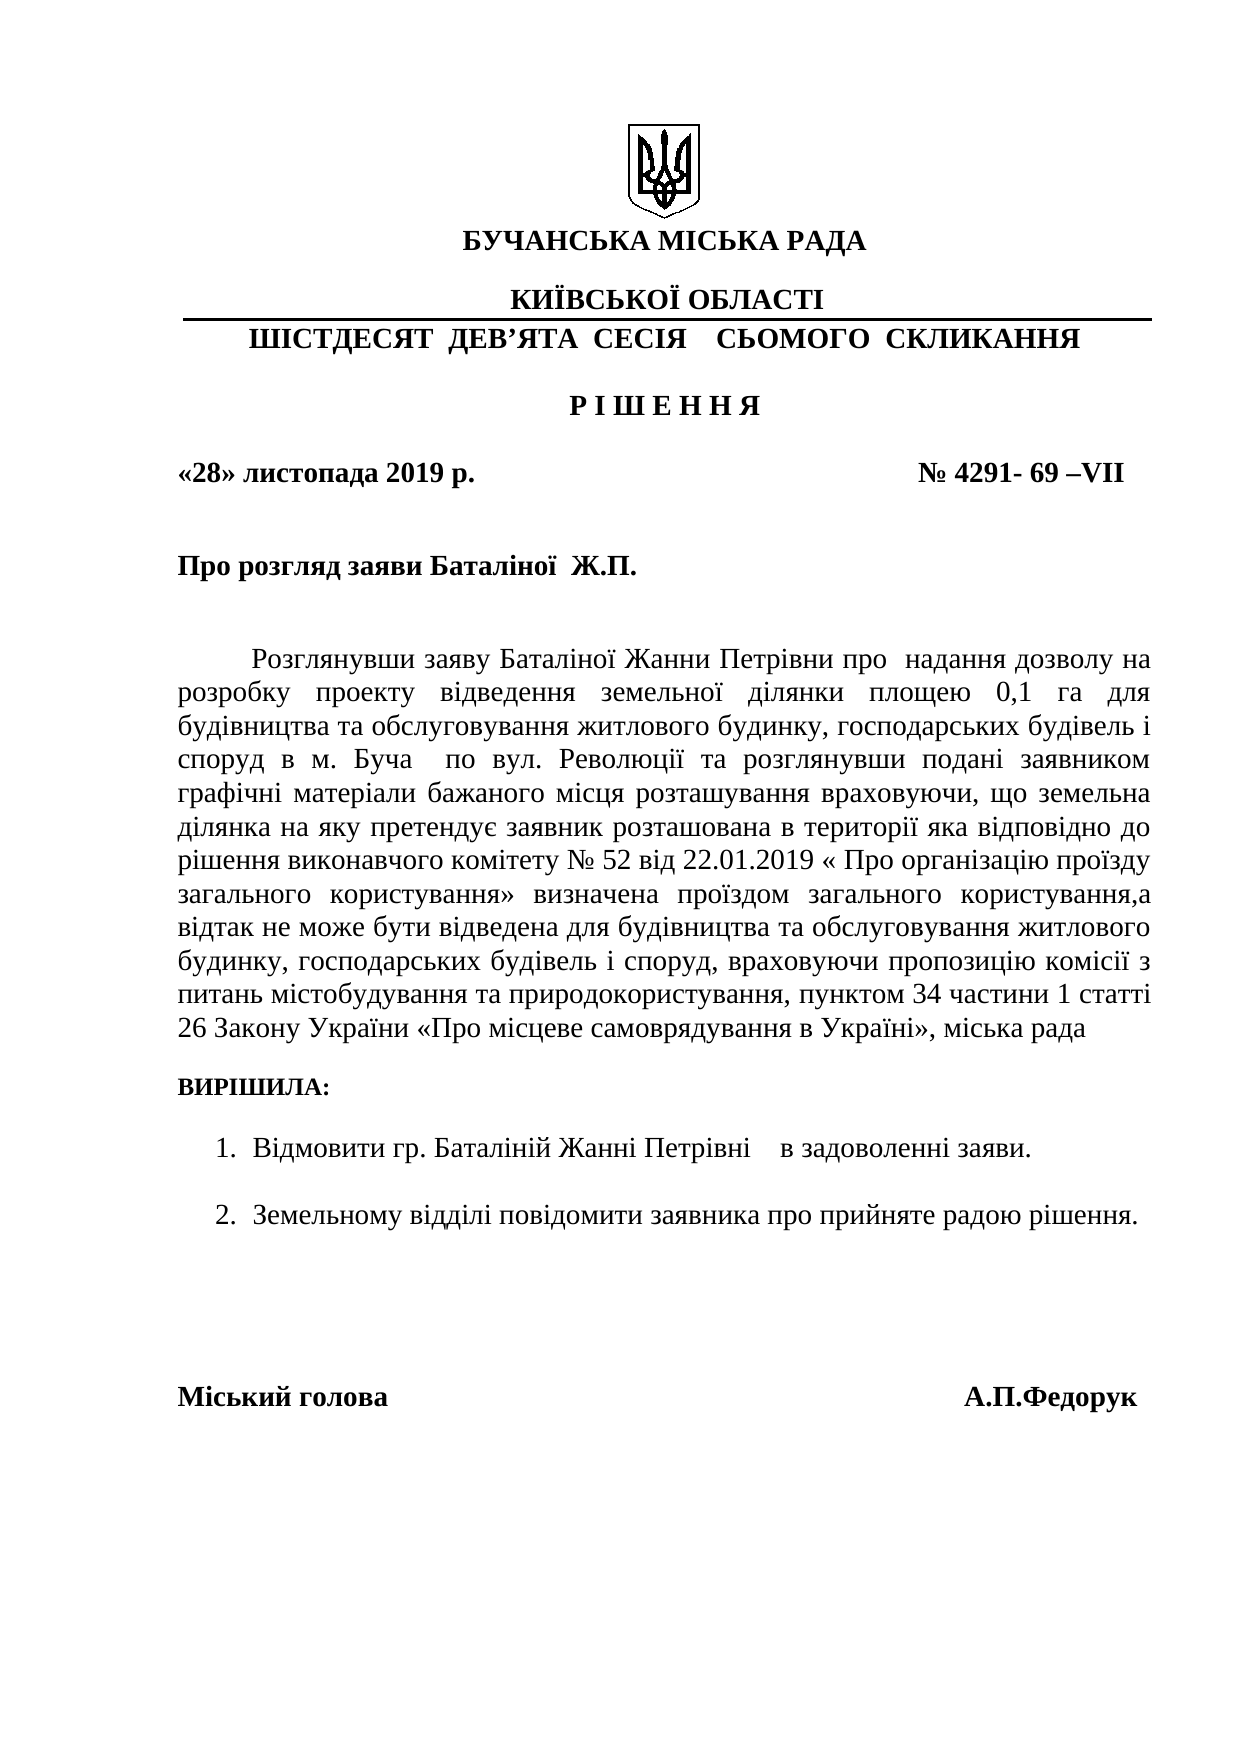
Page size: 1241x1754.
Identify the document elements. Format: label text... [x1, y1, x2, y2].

text Про розгляд заяви Баталіної Ж.П. [177, 548, 1152, 582]
list Відмовити гр. Баталіній Жанні Петрівні в задоволенні заяви. [215, 1130, 1152, 1163]
text Міський голова А.П.Федорук [177, 1379, 1152, 1413]
text «28» листопада 2019 р. № 4291- 69 –VІІ [177, 455, 1152, 489]
list Земельному відділі повідомити заявника про прийняте радою рішення. [215, 1197, 1152, 1230]
text ШІСТДЕСЯТ ДЕВ’ЯТА СЕСІЯ СЬОМОГО СКЛИКАННЯ [177, 321, 1152, 354]
text КИЇВСЬКОЇ ОБЛАСТІ [183, 282, 1152, 318]
text ВИРІШИЛА: [177, 1072, 1152, 1101]
text Р І Ш Е Н Н Я [177, 388, 1152, 422]
text БУЧАНСЬКА МІСЬКА РАДА [177, 223, 1152, 256]
text Розглянувши заяву Баталіної Жанни Петрівни про надання дозволу на розробку проекту відведення земельної ділянки площею 0,1 га для будівництва та обслуговування житлового будинку, господарських будівель і споруд в м. Буча по вул. Революції та розглянувши подані заявником графічні матеріали бажаного місця розташування враховуючи, що земельна ділянка на яку претендує заявник розташована в території яка відповідно до рішення виконавчого комітету № 52 від 22.01.2019 « Про організацію проїзду загального користування» визначена проїздом загального користування,а відтак не може бути відведена для будівництва та обслуговування житлового будинку, господарських будівель і споруд, враховуючи пропозицію комісії з питань містобудування та природокористування, пунктом 34 частини 1 статті 26 Закону України «Про місцеве самоврядування в Україні», міська рада [177, 641, 1152, 1043]
